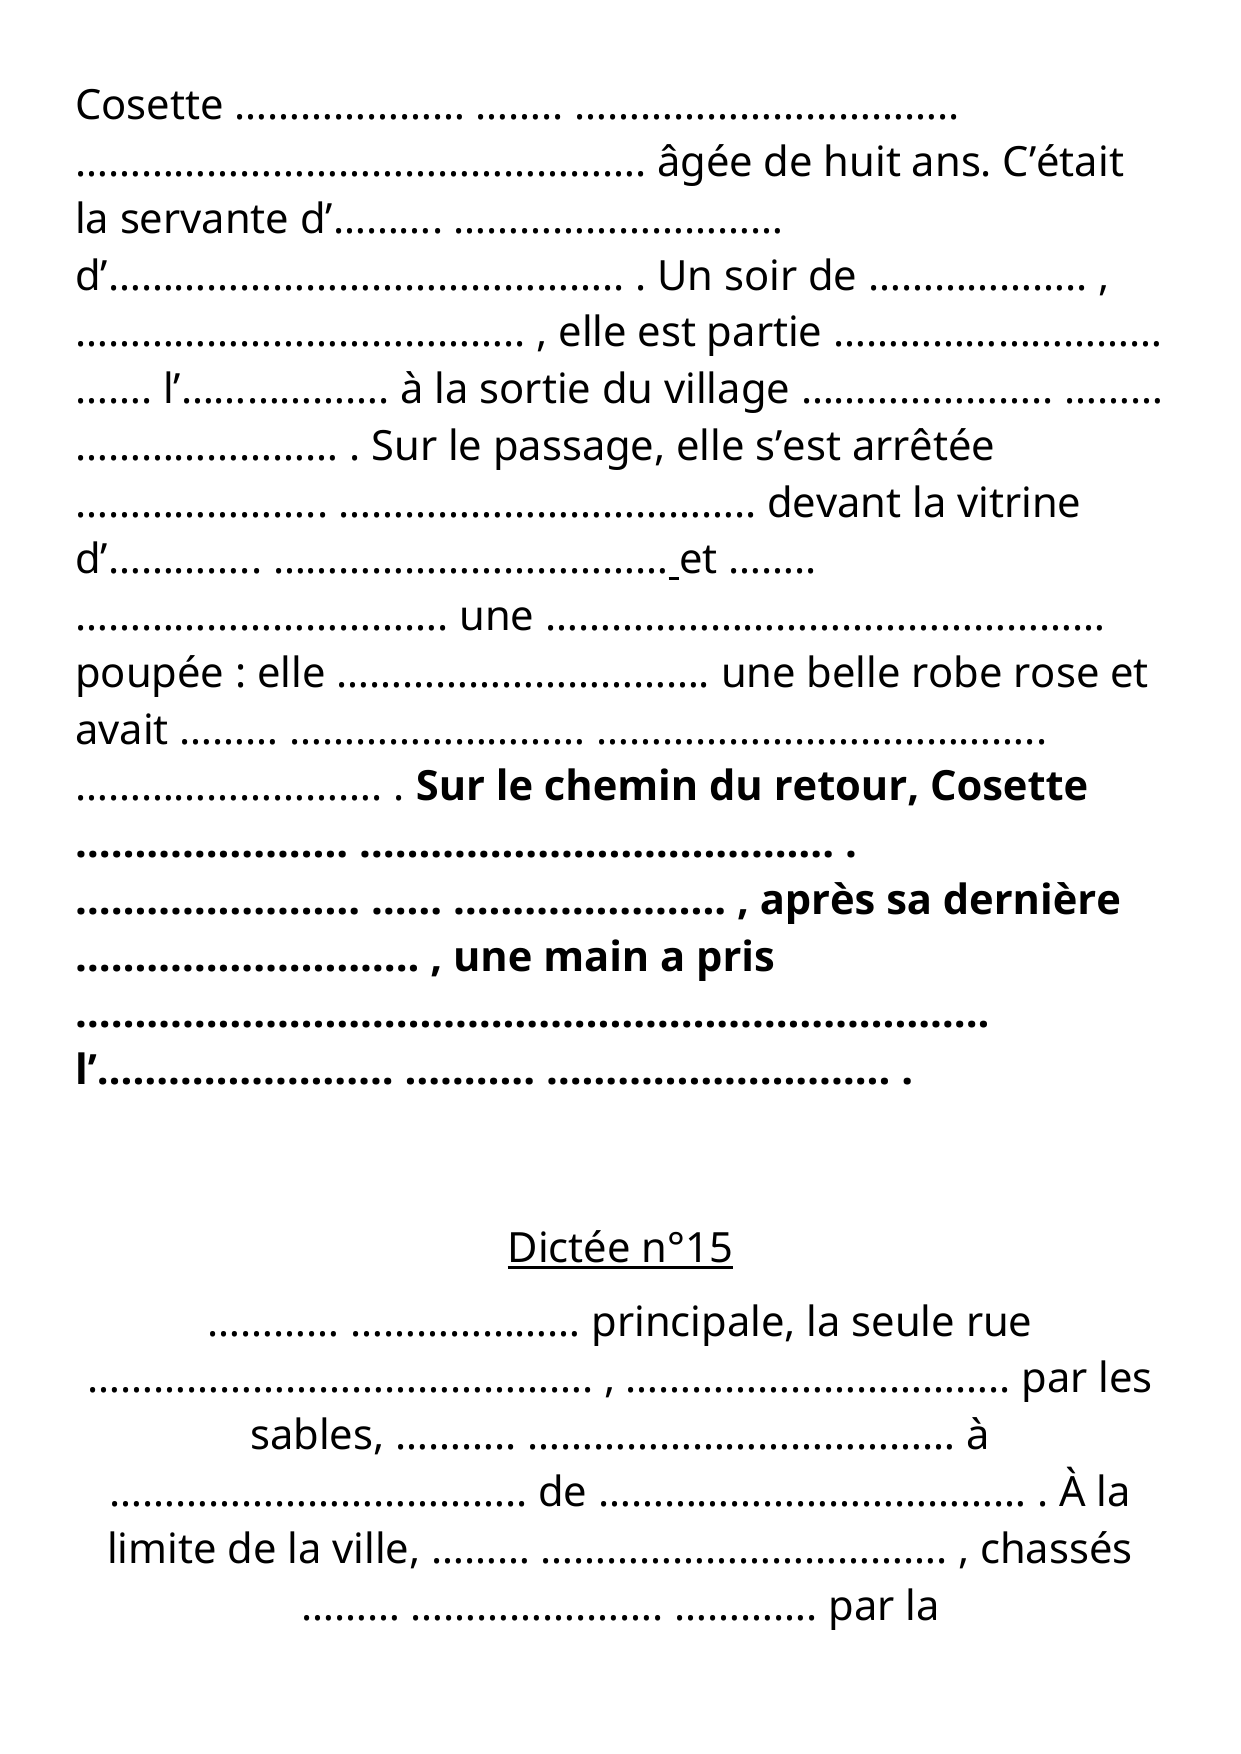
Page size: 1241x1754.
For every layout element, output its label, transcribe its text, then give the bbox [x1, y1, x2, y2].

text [75, 1292, 1165, 1632]
text Cosette ………………… …….. …………………………….. ……………………………………………. âgée de huit ans. C’était la servante d’………. ………………………… d’……………………………………….. . Un soir de ……………….. , ………………………………….. , elle est partie ………………………… ……. l’………………. à la sortie du village ………………….. ……… …………………… . Sur le passage, elle s’est arrêtée ………………….. ……………………………….. devant la vitrine d’………….. ……………………………… et …….. ……………………………. une …………………………………………… poupée : elle ……………………………. une belle robe rose et avait ……… ……………………… ………………………………….. ………………………. . Sur le chemin du retour, Cosette ………………….. …………………………………. . …………………… …… ………………….. , après sa dernière ……………………….. , une main a pris ………………………………………………………………….. l’……………………. ……….. ……………………….. . [75, 75, 1165, 1097]
text Dictée n°15 [75, 1218, 1165, 1275]
